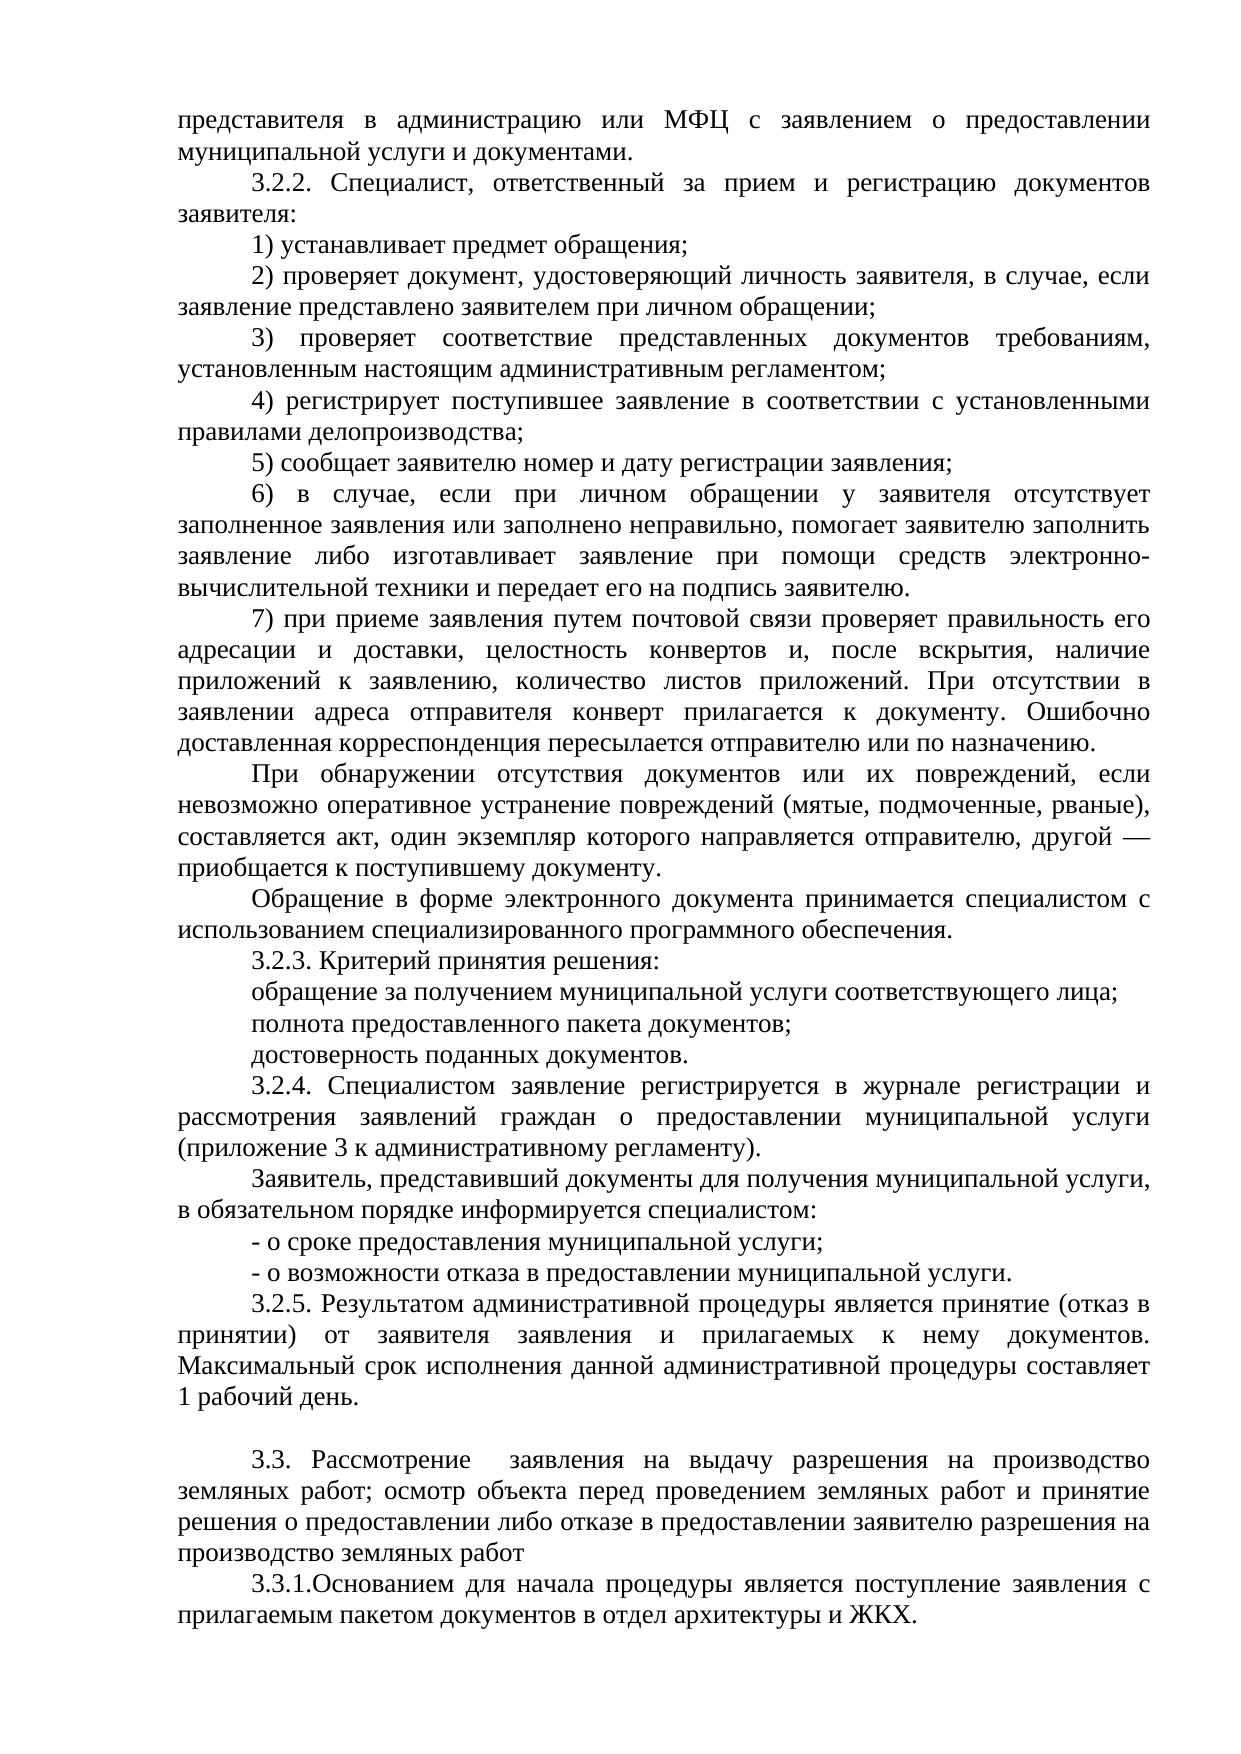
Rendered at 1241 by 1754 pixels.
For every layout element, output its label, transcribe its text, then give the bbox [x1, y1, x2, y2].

text полнота предоставленного пакета документов; [177, 1007, 1152, 1038]
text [177, 103, 1152, 166]
text 2) проверяет документ, удостоверяющий личность заявителя, в случае, если заявление представлено заявителем при личном обращении; [177, 259, 1152, 321]
text Заявитель, представивший документы для получения муниципальной услуги, в обязательном порядке информируется специалистом: [177, 1162, 1152, 1225]
text обращение за получением муниципальной услуги соответствующего лица; [177, 976, 1152, 1007]
text - о сроке предоставления муниципальной услуги; [177, 1225, 1152, 1256]
text 3.2.4. Специалистом заявление регистрируется в журнале регистрации и рассмотрения заявлений граждан о предоставлении муниципальной услуги (приложение 3 к административному регламенту). [177, 1069, 1152, 1162]
text 3) проверяет соответствие представленных документов требованиям, установленным настоящим административным регламентом; [177, 321, 1152, 384]
text Обращение в форме электронного документа принимается специалистом с использованием специализированного программного обеспечения. [177, 882, 1152, 944]
text 3.3.1.Основанием для начала процедуры является поступление заявления с прилагаемым пакетом документов в отдел архитектуры и ЖКХ. [177, 1567, 1152, 1629]
text 1) устанавливает предмет обращения; [177, 228, 1152, 259]
text 4) регистрирует поступившее заявление в соответствии с установленными правилами делопроизводства; [177, 384, 1152, 446]
text 3.2.5. Результатом административной процедуры является принятие (отказ в принятии) от заявителя заявления и прилагаемых к нему документов. Максимальный срок исполнения данной административной процедуры составляет 1 рабочий день. [177, 1287, 1152, 1412]
text 3.2.3. Критерий принятия решения: [177, 944, 1152, 976]
text 3.3. Рассмотрение заявления на выдачу разрешения на производство земляных работ; осмотр объекта перед проведением земляных работ и принятие решения о предоставлении либо отказе в предоставлении заявителю разрешения на производство земляных работ [177, 1443, 1152, 1567]
text 5) сообщает заявителю номер и дату регистрации заявления; [177, 446, 1152, 477]
text 7) при приеме заявления путем почтовой связи проверяет правильность его адресации и доставки, целостность конвертов и, после вскрытия, наличие приложений к заявлению, количество листов приложений. При отсутствии в заявлении адреса отправителя конверт прилагается к документу. Ошибочно доставленная корреспонденция пересылается отправителю или по назначению. [177, 602, 1152, 757]
text - о возможности отказа в предоставлении муниципальной услуги. [177, 1256, 1152, 1287]
text достоверность поданных документов. [177, 1038, 1152, 1069]
text При обнаружении отсутствия документов или их повреждений, если невозможно оперативное устранение повреждений (мятые, подмоченные, рваные), составляется акт, один экземпляр которого направляется отправителю, другой — приобщается к поступившему документу. [177, 757, 1152, 882]
text 6) в случае, если при личном обращении у заявителя отсутствует заполненное заявления или заполнено неправильно, помогает заявителю заполнить заявление либо изготавливает заявление при помощи средств электронно-вычислительной техники и передает его на подпись заявителю. [177, 477, 1152, 602]
text 3.2.2. Специалист, ответственный за прием и регистрацию документов заявителя: [177, 166, 1152, 228]
